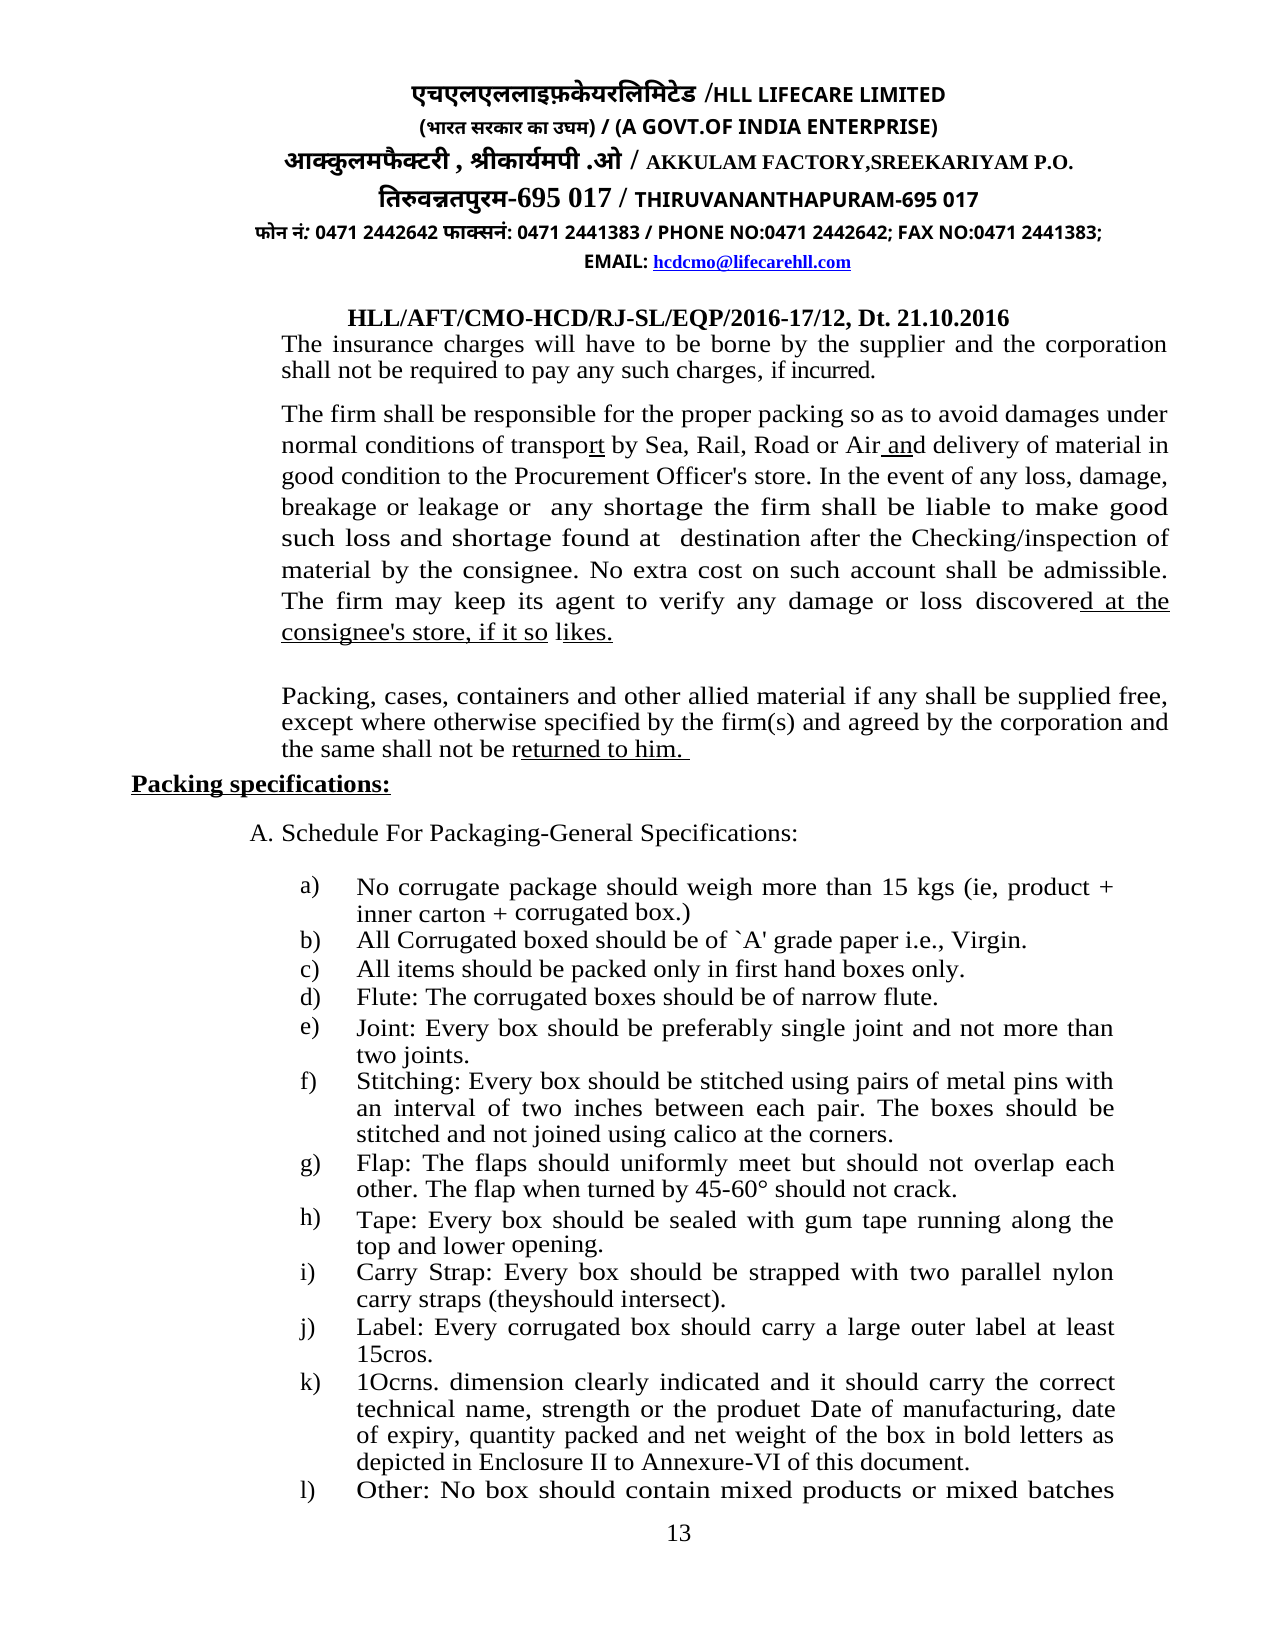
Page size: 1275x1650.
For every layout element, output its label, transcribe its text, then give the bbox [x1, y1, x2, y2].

list No corrugate package should weigh more than 15 kgs (ie, product + inner carton + corrugated box.) [300, 872, 1116, 925]
list Schedule For Packaging-General Specifications: [249, 822, 1226, 846]
list Joint: Every box should be preferably single joint and not more than two joints. [300, 1013, 1116, 1066]
text Packing, cases, containers and other allied material if any shall be supplied free, except where otherwise specified by the firm(s) and agreed by the corporation and the same shall not be returned to him. [281, 683, 1169, 762]
text The firm shall be responsible for the proper packing so as to avoid damages under normal conditions of transport by Sea, Rail, Road or Air and delivery of material in good condition to the Procurement Officer's store. In the event of any loss, damage, breakage or leakage or any shortage the firm shall be liable to make good such loss and shortage found at destination after the Checking/inspection of material by the consignee. No extra cost on such account shall be admissible. The firm may keep its agent to verify any damage or loss discovered at the consignee's store, if it so likes. [281, 397, 1169, 647]
list All items should be packed only in first hand boxes only. [300, 956, 1116, 983]
list Flute: The corrugated boxes should be of narrow flute. [300, 985, 1116, 1011]
list Tape: Every box should be sealed with gum tape running along the top and lower opening. [300, 1205, 1116, 1257]
list 1Ocrns. dimension clearly indicated and it should carry the correct technical name, strength or the produet Date of manufacturing, date of expiry, quantity packed and net weight of the box in bold letters as depicted in Enclosure II to Annexure-VI of this document. [300, 1370, 1116, 1475]
list All Corrugated boxed should be of `A' grade paper i.e., Virgin. [300, 927, 1116, 954]
text Packing specifications: [131, 769, 1226, 798]
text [281, 331, 1169, 384]
list Stitching: Every box should be stitched using pairs of metal pins with an interval of two inches between each pair. The boxes should be stitched and not joined using calico at the corners. [300, 1069, 1116, 1148]
list Carry Strap: Every box should be strapped with two parallel nylon carry straps (theyshould intersect). [300, 1260, 1116, 1312]
list Label: Every corrugated box should carry a large outer label at least 15cros. [300, 1315, 1116, 1367]
list Flap: The flaps should uniformly meet but should not overlap each other. The flap when turned by 45-60° should not crack. [300, 1150, 1116, 1203]
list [300, 1478, 1116, 1504]
